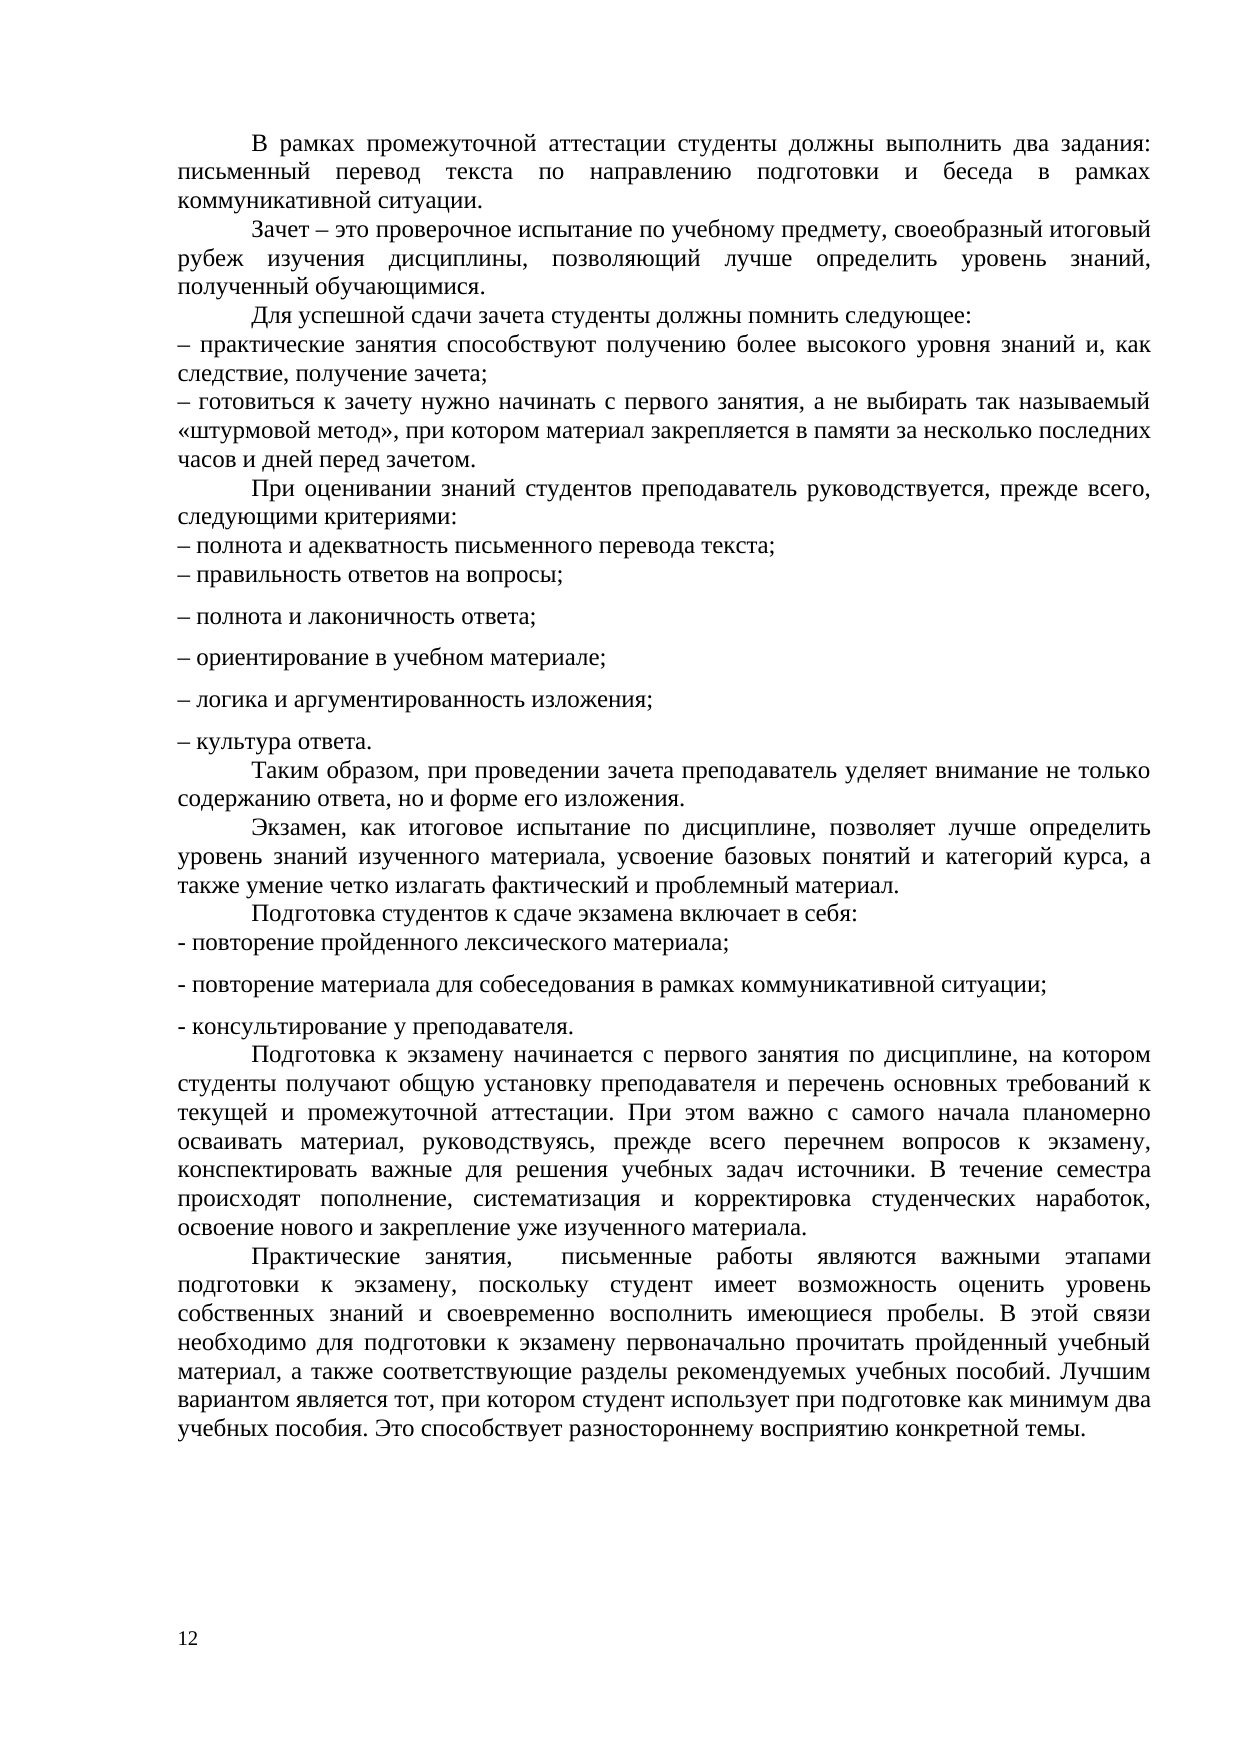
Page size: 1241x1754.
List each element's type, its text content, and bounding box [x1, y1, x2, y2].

text – логика и аргументированность изложения; [177, 684, 1152, 713]
text Для успешной сдачи зачета студенты должны помнить следующее: [177, 300, 1152, 329]
text Зачет – это проверочное испытание по учебному предмету, своеобразный итоговый рубеж изучения дисциплины, позволяющий лучше определить уровень знаний, полученный обучающимися. [177, 214, 1152, 300]
text Таким образом, при проведении зачета преподаватель уделяет внимание не только содержанию ответа, но и форме его изложения. [177, 755, 1152, 812]
text - повторение материала для собеседования в рамках коммуникативной ситуации; [177, 969, 1152, 998]
text Практические занятия, письменные работы являются важными этапами подготовки к экзамену, поскольку студент имеет возможность оценить уровень собственных знаний и своевременно восполнить имеющиеся пробелы. В этой связи необходимо для подготовки к экзамену первоначально прочитать пройденный учебный материал, а также соответствующие разделы рекомендуемых учебных пособий. Лучшим вариантом является тот, при котором студент использует при подготовке как минимум два учебных пособия. Это способствует разностороннему восприятию конкретной темы. [177, 1241, 1152, 1442]
text Подготовка к экзамену начинается с первого занятия по дисциплине, на котором студенты получают общую установку преподавателя и перечень основных требований к текущей и промежуточной аттестации. При этом важно с самого начала планомерно осваивать материал, руководствуясь, прежде всего перечнем вопросов к экзамену, конспектировать важные для решения учебных задач источники. В течение семестра происходят пополнение, систематизация и корректировка студенческих наработок, освоение нового и закрепление уже изученного материала. [177, 1039, 1152, 1241]
text – культура ответа. [177, 726, 1152, 755]
text – правильность ответов на вопросы; [177, 559, 1152, 588]
text В рамках промежуточной аттестации студенты должны выполнить два задания: письменный перевод текста по направлению подготовки и беседа в рамках коммуникативной ситуации. [177, 128, 1152, 214]
text – готовиться к зачету нужно начинать с первого занятия, а не выбирать так называемый «штурмовой метод», при котором материал закрепляется в памяти за несколько последних часов и дней перед зачетом. [177, 386, 1152, 473]
text Экзамен, как итоговое испытание по дисциплине, позволяет лучше определить уровень знаний изученного материала, усвоение базовых понятий и категорий курса, а также умение четко излагать фактический и проблемный материал. [177, 812, 1152, 898]
text – полнота и адекватность письменного перевода текста; [177, 530, 1152, 559]
text – практические занятия способствуют получению более высокого уровня знаний и, как следствие, получение зачета; [177, 329, 1152, 386]
text - консультирование у преподавателя. [177, 1011, 1152, 1039]
text При оценивании знаний студентов преподаватель руководствуется, прежде всего, следующими критериями: [177, 473, 1152, 530]
text - повторение пройденного лексического материала; [177, 927, 1152, 956]
text Подготовка студентов к сдаче экзамена включает в себя: [177, 898, 1152, 927]
text – полнота и лаконичность ответа; [177, 601, 1152, 629]
text – ориентирование в учебном материале; [177, 642, 1152, 671]
